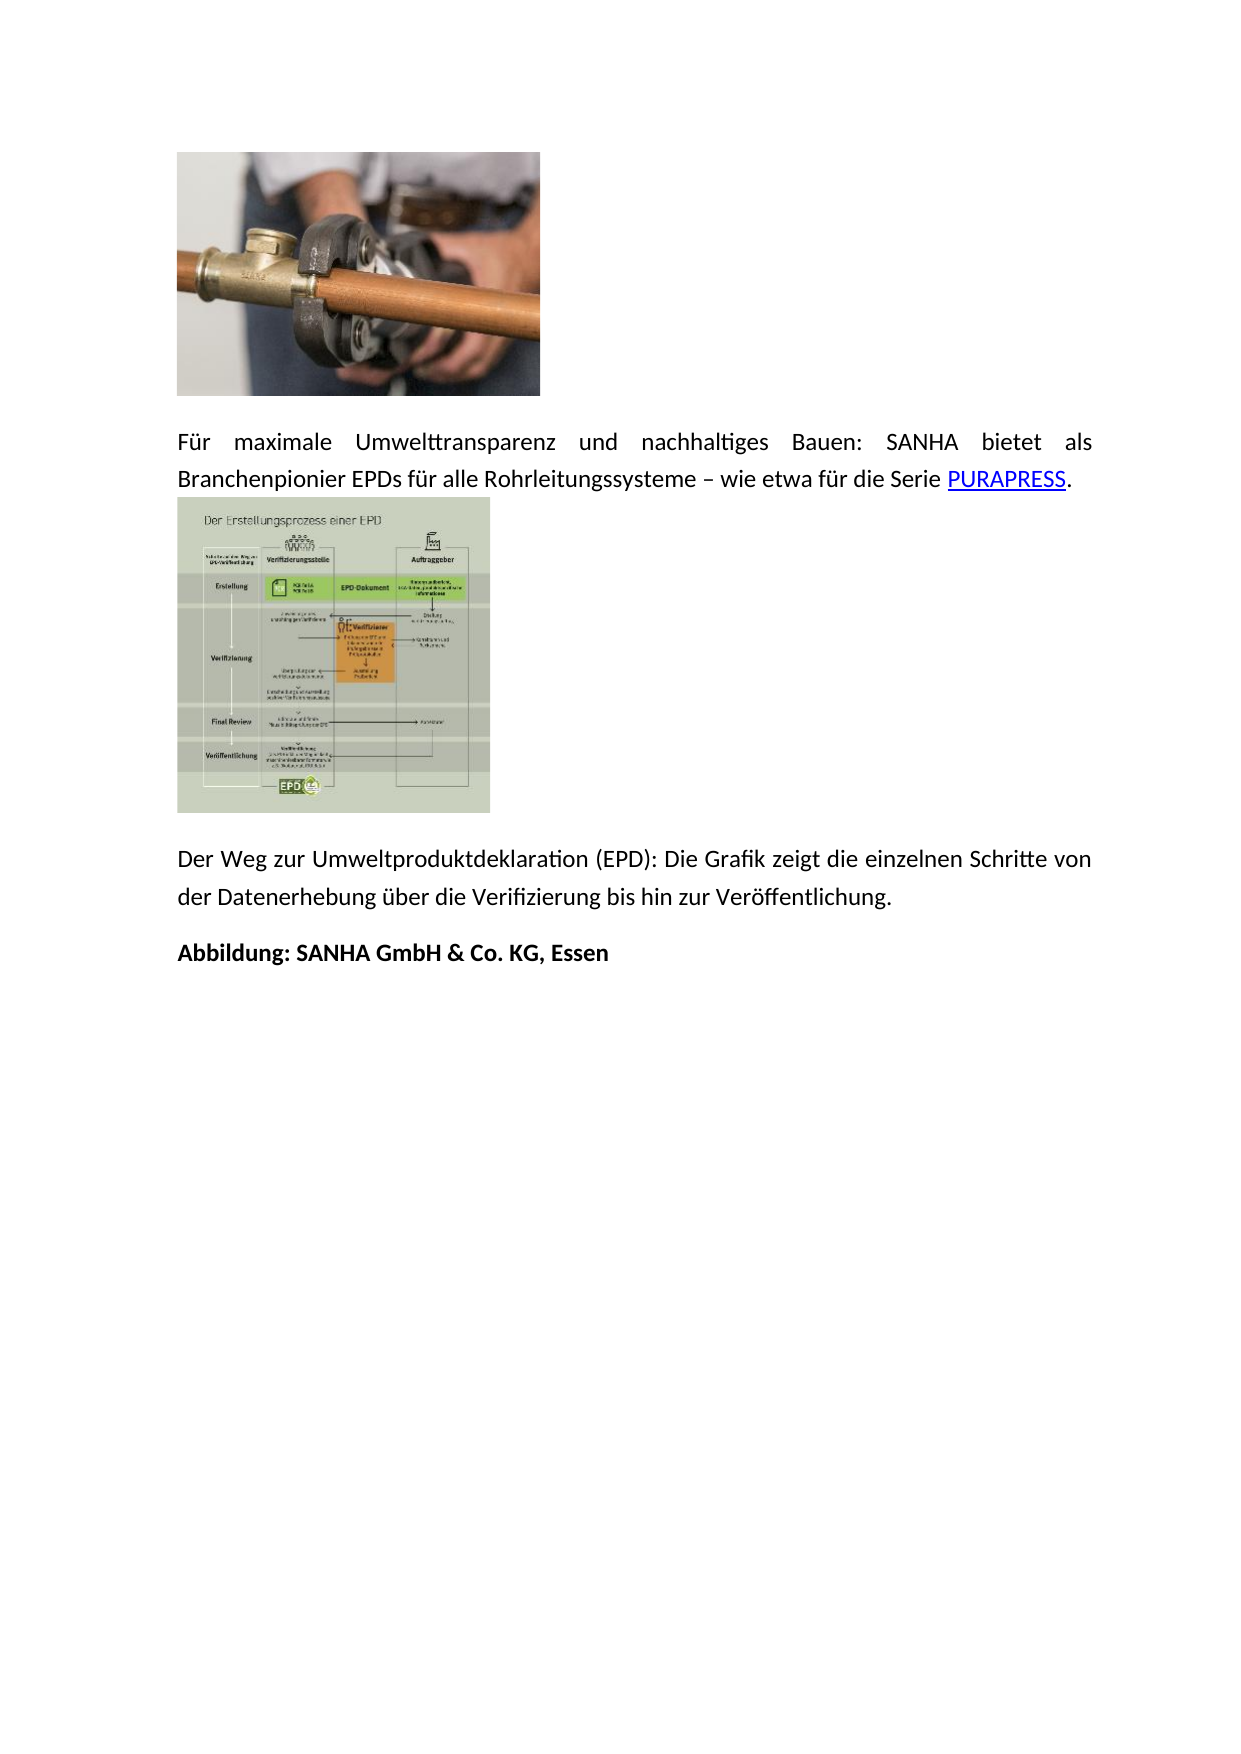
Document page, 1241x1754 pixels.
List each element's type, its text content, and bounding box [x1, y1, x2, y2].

picture [176, 152, 541, 396]
picture [177, 497, 491, 813]
text Abbildung: SANHA GmbH & Co. KG, Essen [177, 932, 1092, 969]
